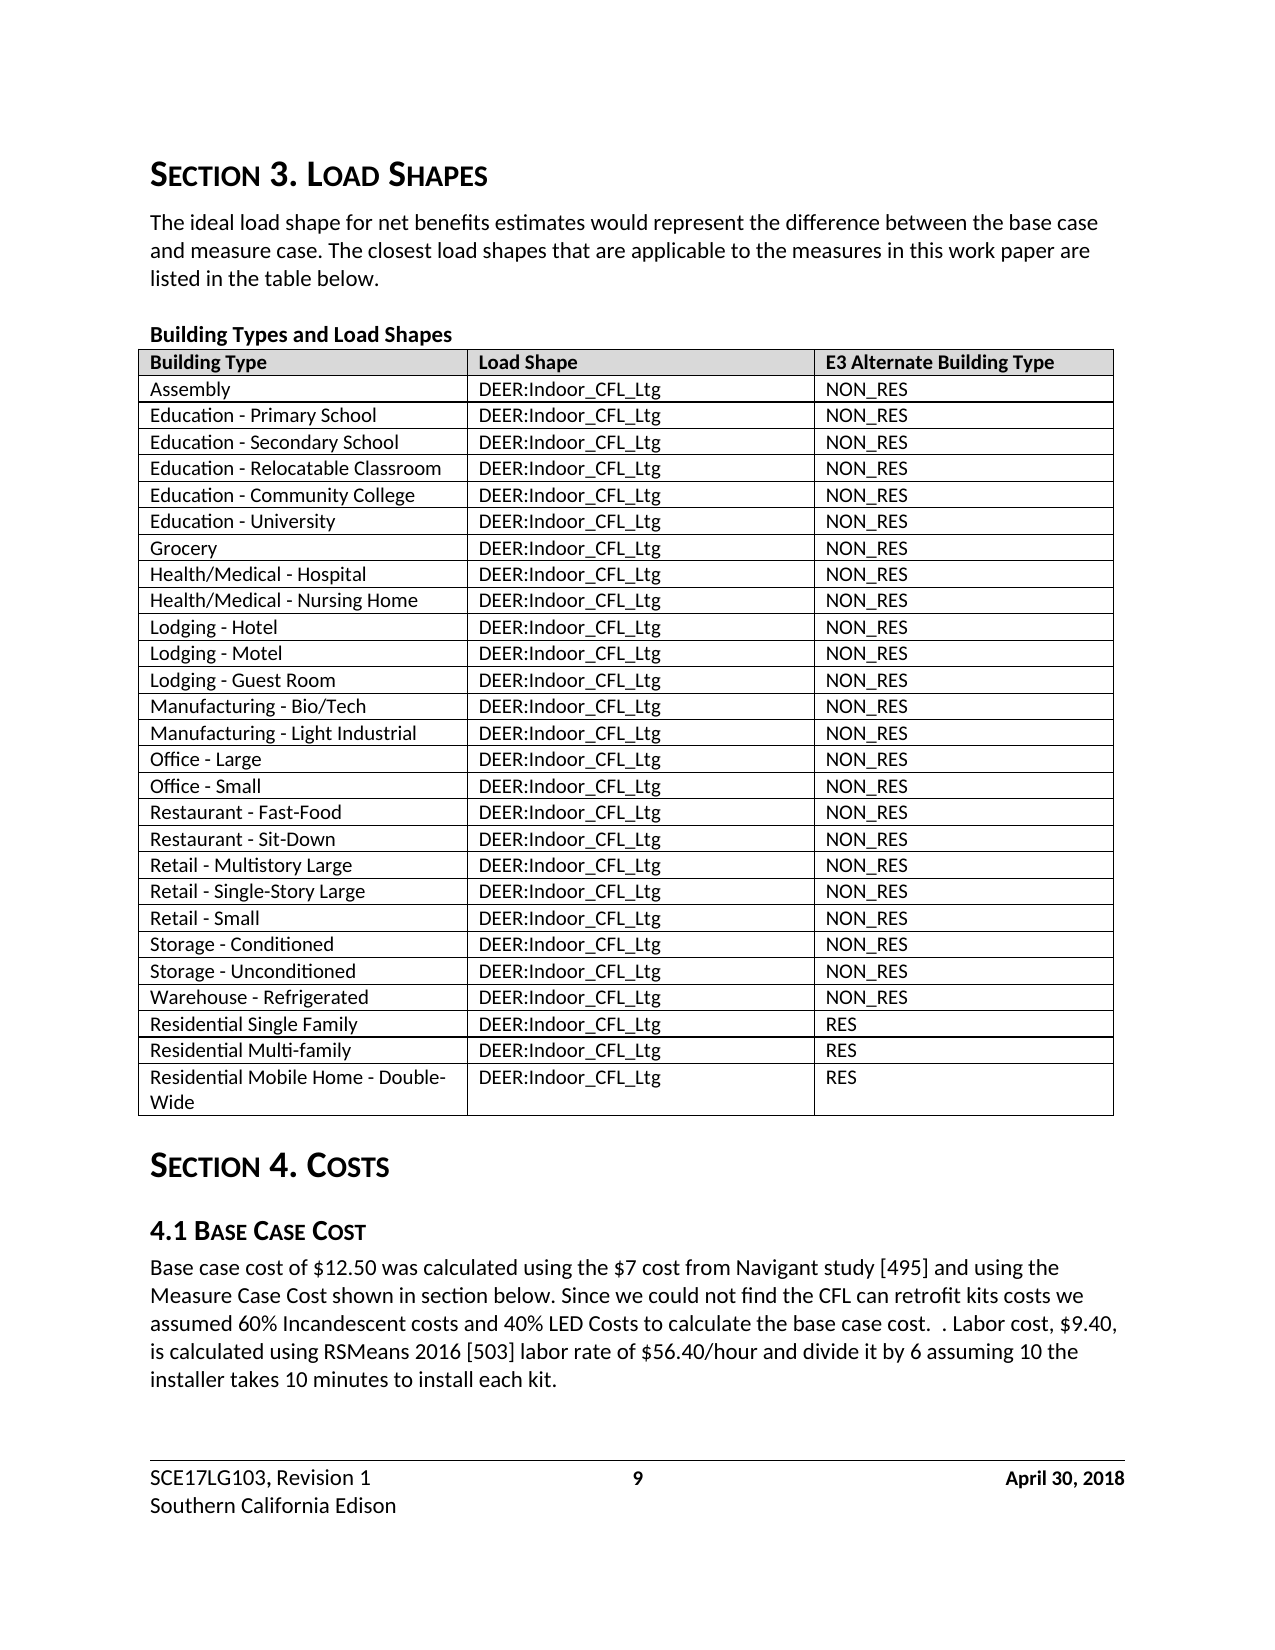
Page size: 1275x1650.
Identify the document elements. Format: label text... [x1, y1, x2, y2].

table_cell NON_RES [815, 535, 1113, 560]
table_cell NON_RES [815, 614, 1113, 639]
table_cell NON_RES [815, 985, 1113, 1010]
table_cell DEER:Indoor_CFL_Ltg [468, 720, 814, 745]
table_cell Warehouse - Refrigerated [139, 985, 467, 1010]
table_cell DEER:Indoor_CFL_Ltg [468, 535, 814, 560]
table_cell Restaurant - Fast-Food [139, 799, 467, 825]
table_cell DEER:Indoor_CFL_Ltg [468, 879, 814, 904]
table_cell Residential Single Family [139, 1011, 467, 1036]
table_cell NON_RES [815, 773, 1113, 798]
table_cell DEER:Indoor_CFL_Ltg [468, 508, 814, 534]
table_cell NON_RES [815, 799, 1113, 825]
table_cell Lodging - Motel [139, 641, 467, 666]
table_cell Education - Secondary School [139, 429, 467, 454]
table_cell Assembly [139, 376, 467, 401]
table_cell RES [815, 1064, 1113, 1115]
table_cell DEER:Indoor_CFL_Ltg [468, 641, 814, 666]
table_cell DEER:Indoor_CFL_Ltg [468, 588, 814, 613]
table_cell DEER:Indoor_CFL_Ltg [468, 905, 814, 931]
table_cell Residential Multi-family [139, 1038, 467, 1063]
table_cell NON_RES [815, 588, 1113, 613]
table_cell DEER:Indoor_CFL_Ltg [468, 1038, 814, 1063]
table_header Load Shape [468, 350, 814, 375]
table_cell Office - Small [139, 773, 467, 798]
table_cell DEER:Indoor_CFL_Ltg [468, 746, 814, 772]
table_cell Education - Primary School [139, 403, 467, 428]
table_cell DEER:Indoor_CFL_Ltg [468, 429, 814, 454]
table_cell NON_RES [815, 826, 1113, 851]
table_cell DEER:Indoor_CFL_Ltg [468, 694, 814, 719]
table_cell Retail - Multistory Large [139, 852, 467, 878]
table_cell NON_RES [815, 932, 1113, 957]
table_cell DEER:Indoor_CFL_Ltg [468, 376, 814, 401]
table_cell NON_RES [815, 403, 1113, 428]
table_cell Health/Medical - Hospital [139, 561, 467, 587]
text The ideal load shape for net benefits estimates would represent the difference between the base case and measure case. The closest load shapes that are applicable to the measures in this work paper are listed in the table below. [150, 208, 1125, 292]
table_header E3 Alternate Building Type [815, 350, 1113, 375]
table_cell NON_RES [815, 641, 1113, 666]
table_cell Storage - Conditioned [139, 932, 467, 957]
table_cell DEER:Indoor_CFL_Ltg [468, 403, 814, 428]
table_cell DEER:Indoor_CFL_Ltg [468, 985, 814, 1010]
table_cell DEER:Indoor_CFL_Ltg [468, 852, 814, 878]
table_cell Restaurant - Sit-Down [139, 826, 467, 851]
text Base case cost of $12.50 was calculated using the $7 cost from Navigant study [495] and using the Measure Case Cost shown in section below. Since we could not find the CFL can retrofit kits costs we assumed 60% Incandescent costs and 40% LED Costs to calculate the base case cost. . Labor cost, $9.40, is calculated using RSMeans 2016 [503] labor rate of $56.40/hour and divide it by 6 assuming 10 the installer takes 10 minutes to install each kit. [150, 1253, 1125, 1393]
table_cell DEER:Indoor_CFL_Ltg [468, 614, 814, 639]
subtitle Section 3. Load Shapes [150, 150, 1125, 196]
text Building Types and Load Shapes [150, 320, 1125, 348]
table_cell DEER:Indoor_CFL_Ltg [468, 455, 814, 481]
table_cell NON_RES [815, 852, 1113, 878]
table_header Building Type [139, 350, 467, 375]
table_cell NON_RES [815, 746, 1113, 772]
table_cell Manufacturing - Bio/Tech [139, 694, 467, 719]
table_cell DEER:Indoor_CFL_Ltg [468, 667, 814, 692]
subtitle 4.1 Base Case Cost [150, 1212, 1125, 1247]
table_cell Grocery [139, 535, 467, 560]
table_cell RES [815, 1038, 1113, 1063]
table_cell Office - Large [139, 746, 467, 772]
table_cell Retail - Small [139, 905, 467, 931]
table_cell DEER:Indoor_CFL_Ltg [468, 958, 814, 983]
table_cell NON_RES [815, 429, 1113, 454]
table_cell NON_RES [815, 508, 1113, 534]
table_cell NON_RES [815, 561, 1113, 587]
table_cell NON_RES [815, 879, 1113, 904]
table_cell NON_RES [815, 482, 1113, 507]
table_cell Lodging - Hotel [139, 614, 467, 639]
table_cell DEER:Indoor_CFL_Ltg [468, 826, 814, 851]
table_cell Retail - Single-Story Large [139, 879, 467, 904]
table_cell NON_RES [815, 455, 1113, 481]
table_cell Education - Community College [139, 482, 467, 507]
table_cell DEER:Indoor_CFL_Ltg [468, 561, 814, 587]
table_cell NON_RES [815, 905, 1113, 931]
table_cell NON_RES [815, 376, 1113, 401]
table_cell Manufacturing - Light Industrial [139, 720, 467, 745]
table_cell NON_RES [815, 720, 1113, 745]
subtitle Section 4. Costs [150, 1141, 1125, 1187]
table_cell Residential Mobile Home - Double-Wide [139, 1064, 467, 1115]
table_cell RES [815, 1011, 1113, 1036]
table_cell DEER:Indoor_CFL_Ltg [468, 799, 814, 825]
table_cell Education - University [139, 508, 467, 534]
table_cell DEER:Indoor_CFL_Ltg [468, 1064, 814, 1115]
table_cell Education - Relocatable Classroom [139, 455, 467, 481]
table_cell Health/Medical - Nursing Home [139, 588, 467, 613]
table_cell DEER:Indoor_CFL_Ltg [468, 482, 814, 507]
table_cell NON_RES [815, 694, 1113, 719]
table_cell DEER:Indoor_CFL_Ltg [468, 1011, 814, 1036]
table_cell Storage - Unconditioned [139, 958, 467, 983]
table_cell NON_RES [815, 667, 1113, 692]
table_cell Lodging - Guest Room [139, 667, 467, 692]
table_cell DEER:Indoor_CFL_Ltg [468, 773, 814, 798]
table_cell DEER:Indoor_CFL_Ltg [468, 932, 814, 957]
table_cell NON_RES [815, 958, 1113, 983]
